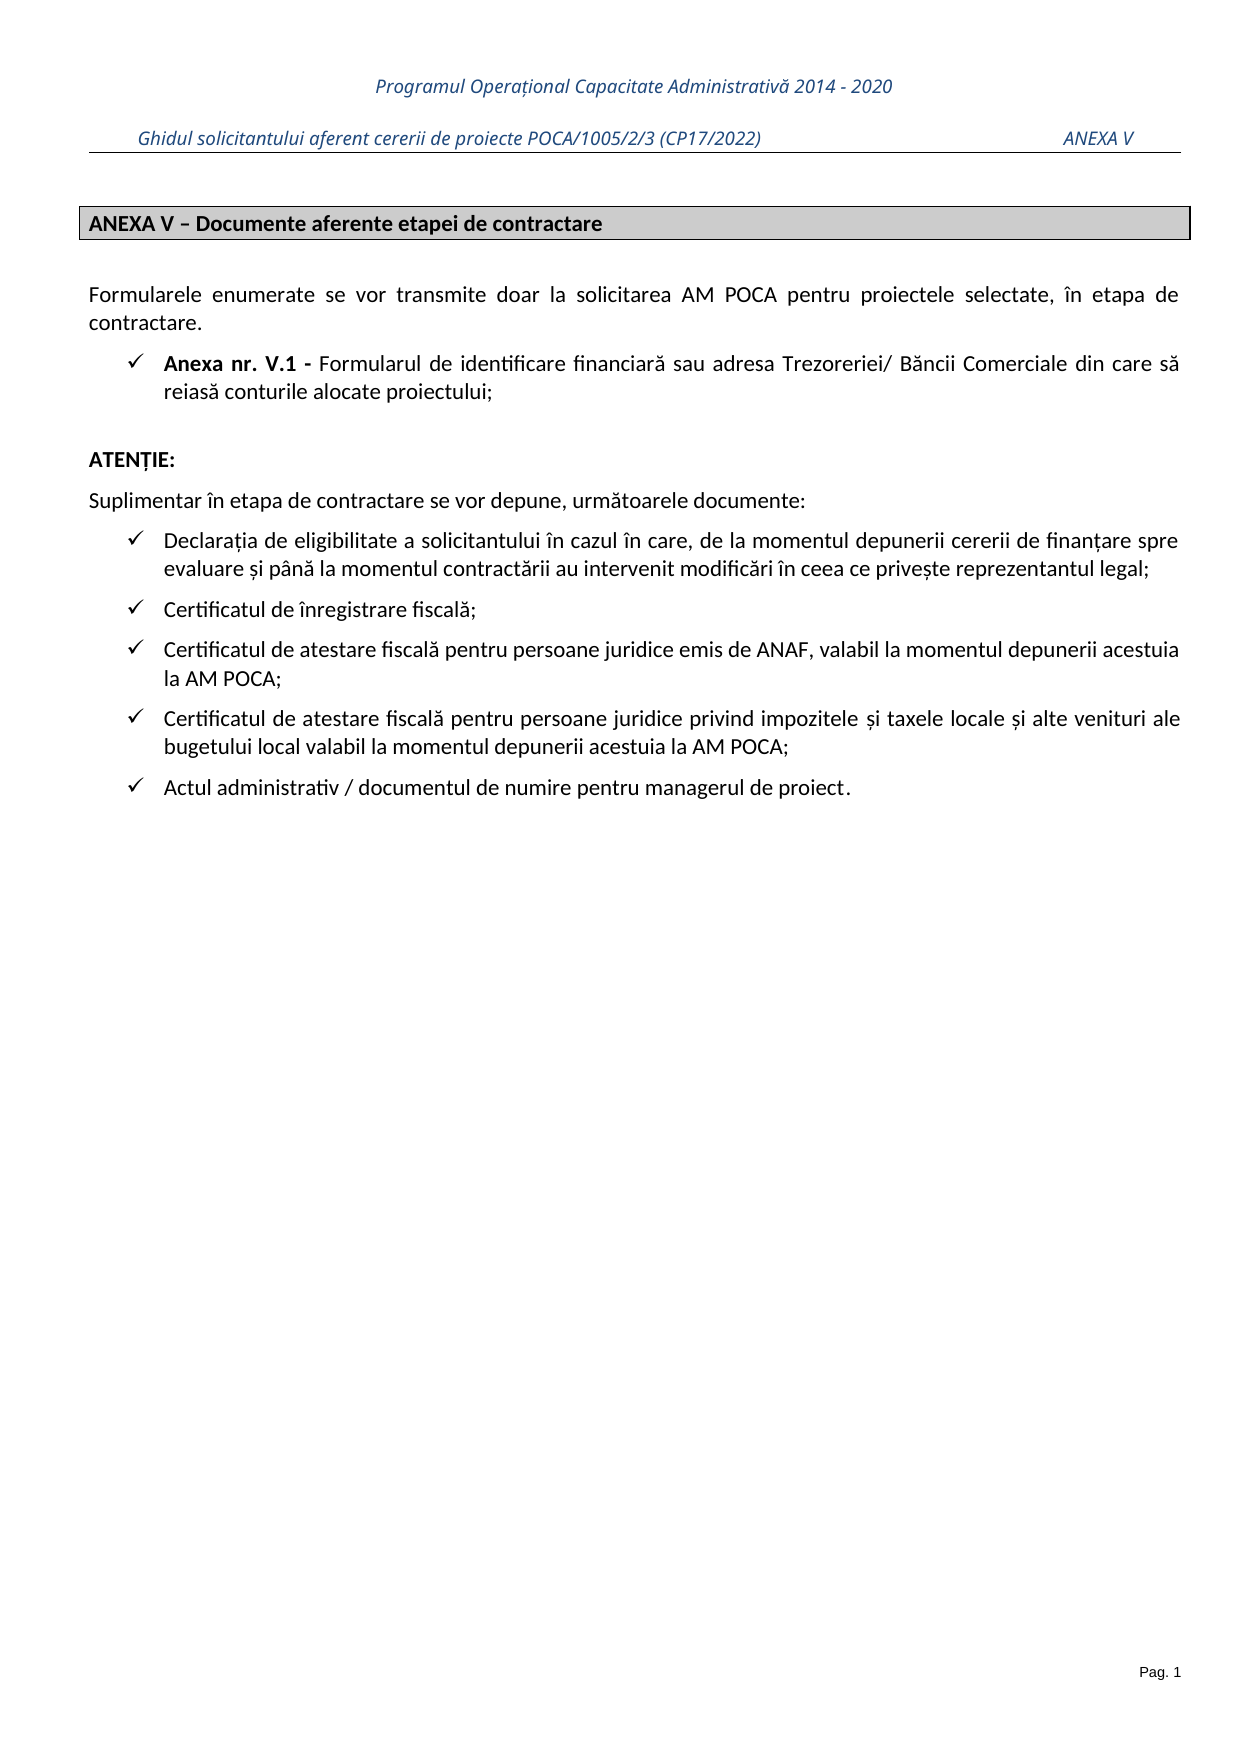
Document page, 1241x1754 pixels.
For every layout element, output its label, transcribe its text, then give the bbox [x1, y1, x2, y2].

list Declarația de eligibilitate a solicitantului în cazul în care, de la momentul depunerii cererii de finanțare spre evaluare și până la momentul contractării au intervenit modificări în ceea ce privește reprezentantul legal; [126, 527, 1181, 583]
list Certificatul de înregistrare fiscală; [126, 595, 1181, 623]
list Anexa nr. V.1 - Formularul de identificare financiară sau adresa Trezoreriei/ Băncii Comerciale din care să reiasă conturile alocate proiectului; [126, 349, 1181, 405]
text Suplimentar în etapa de contractare se vor depune, următoarele documente: [89, 486, 1181, 514]
list Certificatul de atestare fiscală pentru persoane juridice privind impozitele şi taxele locale şi alte venituri ale bugetului local valabil la momentul depunerii acestuia la AM POCA; [126, 704, 1181, 760]
list Actul administrativ / documentul de numire pentru managerul de proiect. [126, 773, 1181, 801]
text Formularele enumerate se vor transmite doar la solicitarea AM POCA pentru proiectele selectate, în etapa de contractare. [89, 280, 1181, 336]
subtitle ANEXA V – Documente aferente etapei de contractare [80, 207, 1189, 239]
list Certificatul de atestare fiscală pentru persoane juridice emis de ANAF, valabil la momentul depunerii acestuia la AM POCA; [126, 636, 1181, 692]
text ATENȚIE: [89, 446, 1181, 473]
